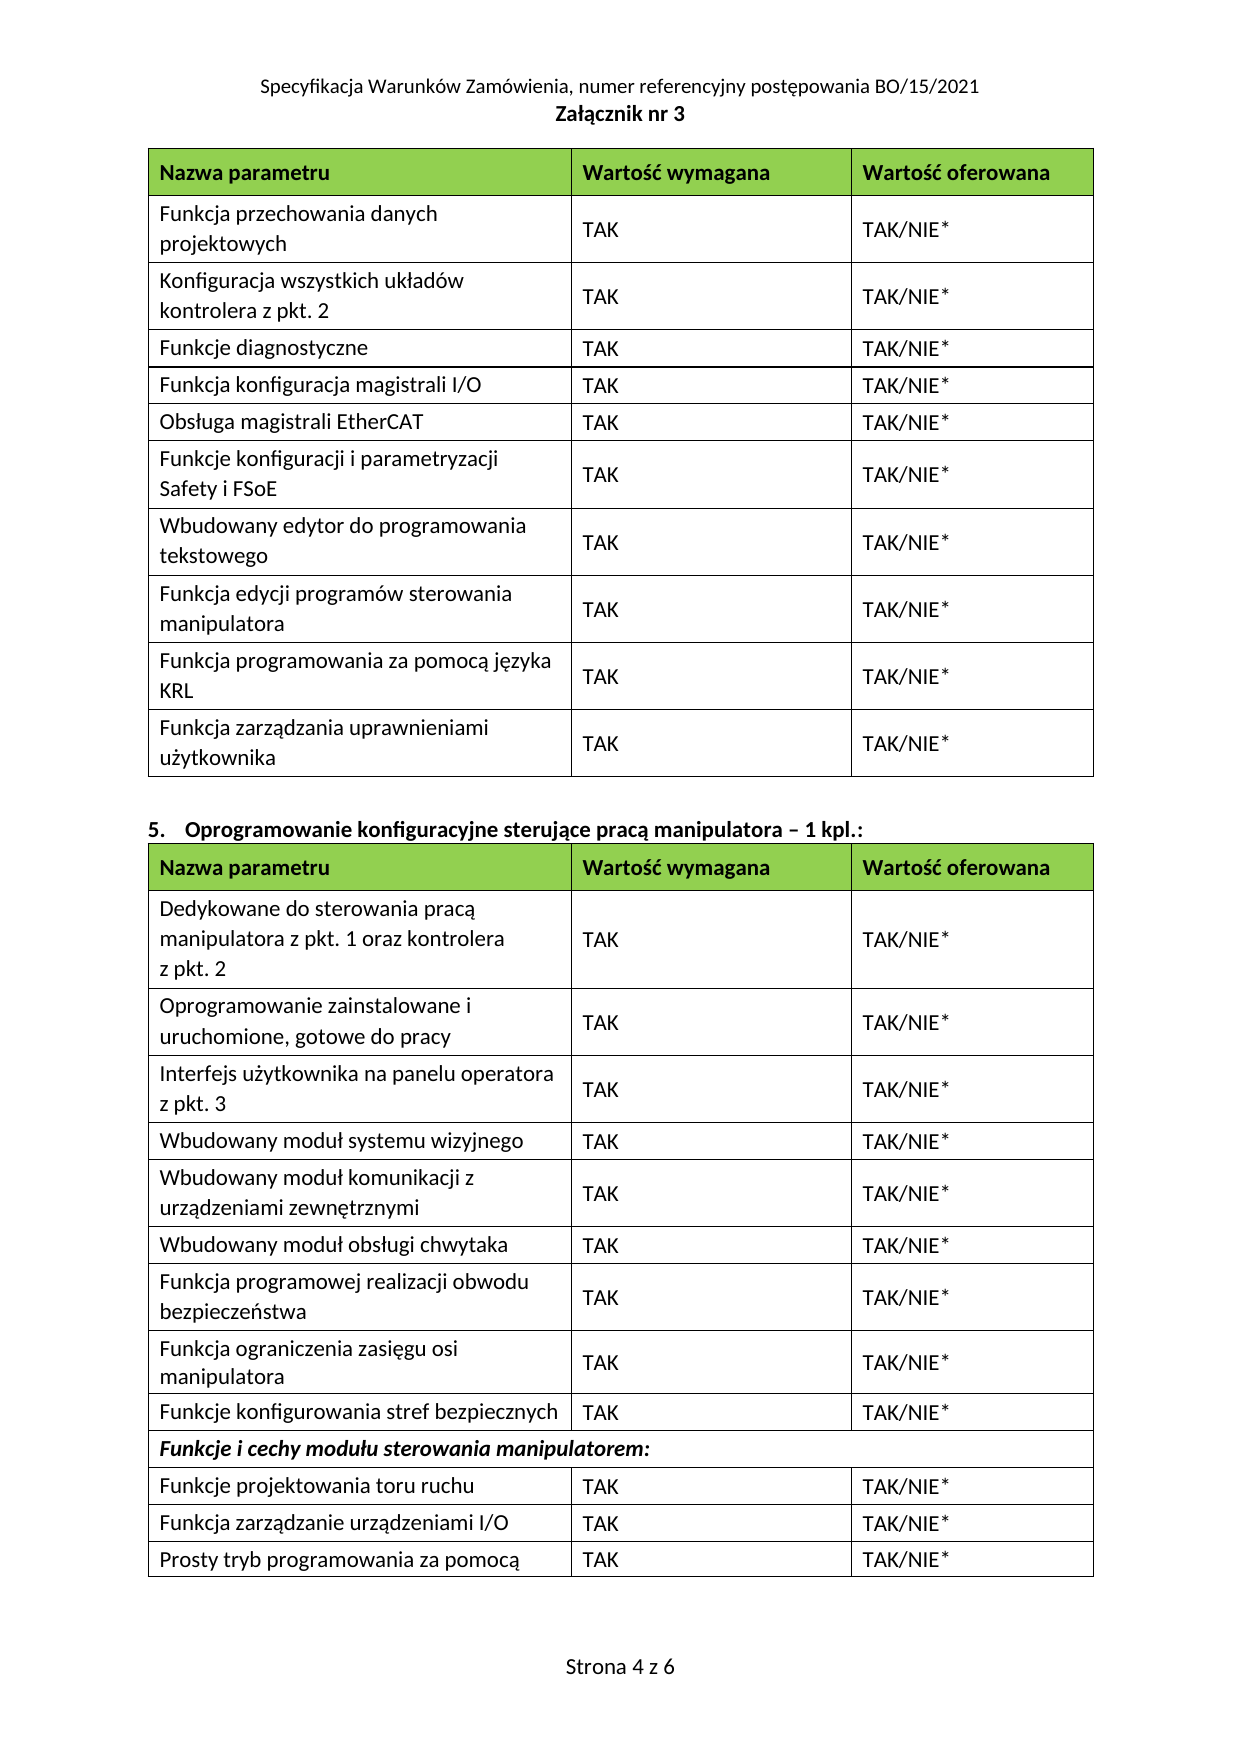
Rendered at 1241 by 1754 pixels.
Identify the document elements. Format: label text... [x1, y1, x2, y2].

table_cell Wbudowany moduł obsługi chwytaka [149, 1227, 571, 1263]
table_cell TAK [572, 1394, 851, 1430]
table_cell TAK/NIE* [852, 891, 1093, 988]
table_cell TAK/NIE* [852, 1123, 1093, 1159]
table_cell Funkcja edycji programów sterowania manipulatora [149, 576, 571, 642]
table_cell Wbudowany moduł systemu wizyjnego [149, 1123, 571, 1159]
table_cell TAK [572, 263, 851, 329]
table_cell TAK/NIE* [852, 576, 1093, 642]
table_cell TAK/NIE* [852, 989, 1093, 1055]
table_header Wartość wymagana [572, 844, 851, 890]
table_cell TAK [572, 1505, 851, 1541]
table_cell TAK/NIE* [852, 441, 1093, 507]
table_cell Funkcja programowej realizacji obwodu bezpieczeństwa [149, 1264, 571, 1330]
table_cell TAK/NIE* [852, 1468, 1093, 1504]
table_cell Funkcje konfiguracji i parametryzacji Safety i FSoE [149, 441, 571, 507]
table_cell TAK [572, 441, 851, 507]
table_cell TAK [572, 989, 851, 1055]
table_cell TAK [572, 576, 851, 642]
table_cell Oprogramowanie zainstalowane i uruchomione, gotowe do pracy [149, 989, 571, 1055]
table_cell TAK/NIE* [852, 196, 1093, 262]
table_header Wartość oferowana [852, 844, 1093, 890]
table_cell TAK [572, 368, 851, 403]
table_header Nazwa parametru [149, 844, 571, 890]
table_cell TAK/NIE* [852, 1160, 1093, 1226]
table_cell TAK [572, 509, 851, 575]
table_cell TAK [572, 1264, 851, 1330]
table_cell TAK/NIE* [852, 1227, 1093, 1263]
table_cell TAK [572, 1542, 851, 1576]
table_cell TAK/NIE* [852, 1394, 1093, 1430]
table_cell TAK [572, 710, 851, 776]
table_cell Funkcja ograniczenia zasięgu osi manipulatora [149, 1331, 571, 1393]
table_cell TAK/NIE* [852, 643, 1093, 709]
table_cell Funkcje projektowania toru ruchu [149, 1468, 571, 1504]
table_cell Funkcja konfiguracja magistrali I/O [149, 368, 571, 403]
table_cell Funkcje konfigurowania stref bezpiecznych [149, 1394, 571, 1430]
table_cell TAK [572, 1468, 851, 1504]
table_cell TAK [572, 404, 851, 440]
table_cell TAK [572, 891, 851, 988]
table_cell TAK [572, 643, 851, 709]
table_header Wartość wymagana [572, 149, 851, 195]
table_cell TAK/NIE* [852, 330, 1093, 366]
table_cell TAK/NIE* [852, 1331, 1093, 1393]
table_cell TAK/NIE* [852, 404, 1093, 440]
table_cell Funkcja przechowania danych projektowych [149, 196, 571, 262]
table_cell TAK/NIE* [852, 1056, 1093, 1122]
table_cell TAK/NIE* [852, 710, 1093, 776]
list Oprogramowanie konfiguracyjne sterujące pracą manipulatora – 1 kpl.: [148, 815, 1093, 843]
table_header Wartość oferowana [852, 149, 1093, 195]
table_cell Obsługa magistrali EtherCAT [149, 404, 571, 440]
table_cell TAK [572, 1056, 851, 1122]
table_cell TAK [572, 1160, 851, 1226]
table_cell Funkcje i cechy modułu sterowania manipulatorem: [149, 1431, 1093, 1467]
table_cell Konfiguracja wszystkich układów kontrolera z pkt. 2 [149, 263, 571, 329]
table_cell TAK/NIE* [852, 1505, 1093, 1541]
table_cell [149, 1542, 571, 1576]
table_cell Funkcje diagnostyczne [149, 330, 571, 366]
table_cell Dedykowane do sterowania pracą manipulatora z pkt. 1 oraz kontrolera z pkt. 2 [149, 891, 571, 988]
table_cell TAK/NIE* [852, 1542, 1093, 1576]
table_cell TAK/NIE* [852, 263, 1093, 329]
table_cell TAK [572, 1123, 851, 1159]
table_cell Funkcja zarządzania uprawnieniami użytkownika [149, 710, 571, 776]
table_cell Wbudowany edytor do programowania tekstowego [149, 509, 571, 575]
table_cell TAK/NIE* [852, 1264, 1093, 1330]
table_header Nazwa parametru [149, 149, 571, 195]
table_cell TAK [572, 330, 851, 366]
table_cell Interfejs użytkownika na panelu operatora z pkt. 3 [149, 1056, 571, 1122]
table_cell TAK [572, 196, 851, 262]
table_cell Funkcja programowania za pomocą języka KRL [149, 643, 571, 709]
table_cell TAK [572, 1227, 851, 1263]
table_cell Funkcja zarządzanie urządzeniami I/O [149, 1505, 571, 1541]
table_cell TAK/NIE* [852, 368, 1093, 403]
table_cell Wbudowany moduł komunikacji z urządzeniami zewnętrznymi [149, 1160, 571, 1226]
table_cell TAK/NIE* [852, 509, 1093, 575]
table_cell TAK [572, 1331, 851, 1393]
